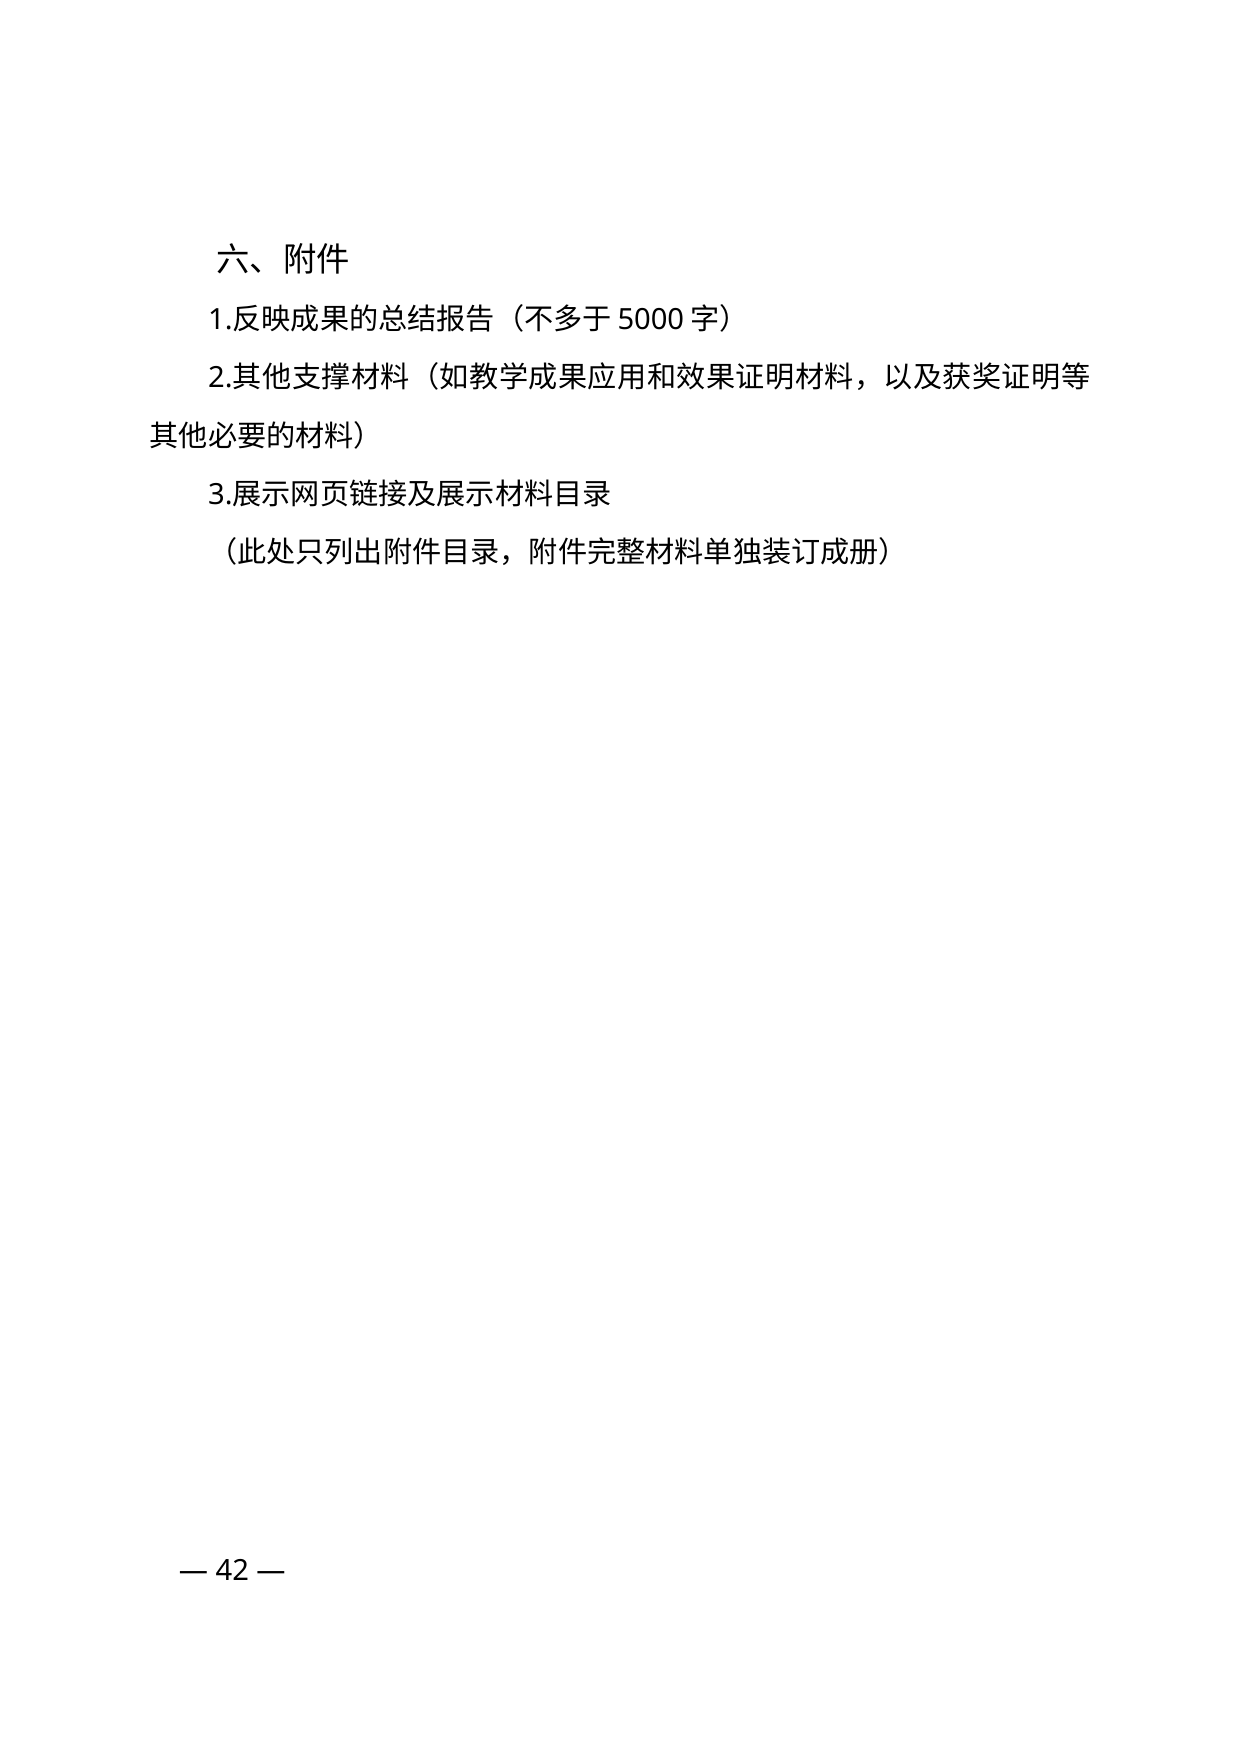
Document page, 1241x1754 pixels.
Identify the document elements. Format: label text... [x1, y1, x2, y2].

text 2.其他支撑材料（如教学成果应用和效果证明材料，以及获奖证明等其他必要的材料） [149, 341, 1091, 458]
text 1.反映成果的总结报告（不多于5000字） [149, 283, 1091, 341]
text 3.展示网页链接及展示材料目录 [149, 458, 1091, 516]
text 六、附件 [149, 224, 1091, 283]
text （此处只列出附件目录，附件完整材料单独装订成册） [149, 516, 1091, 574]
